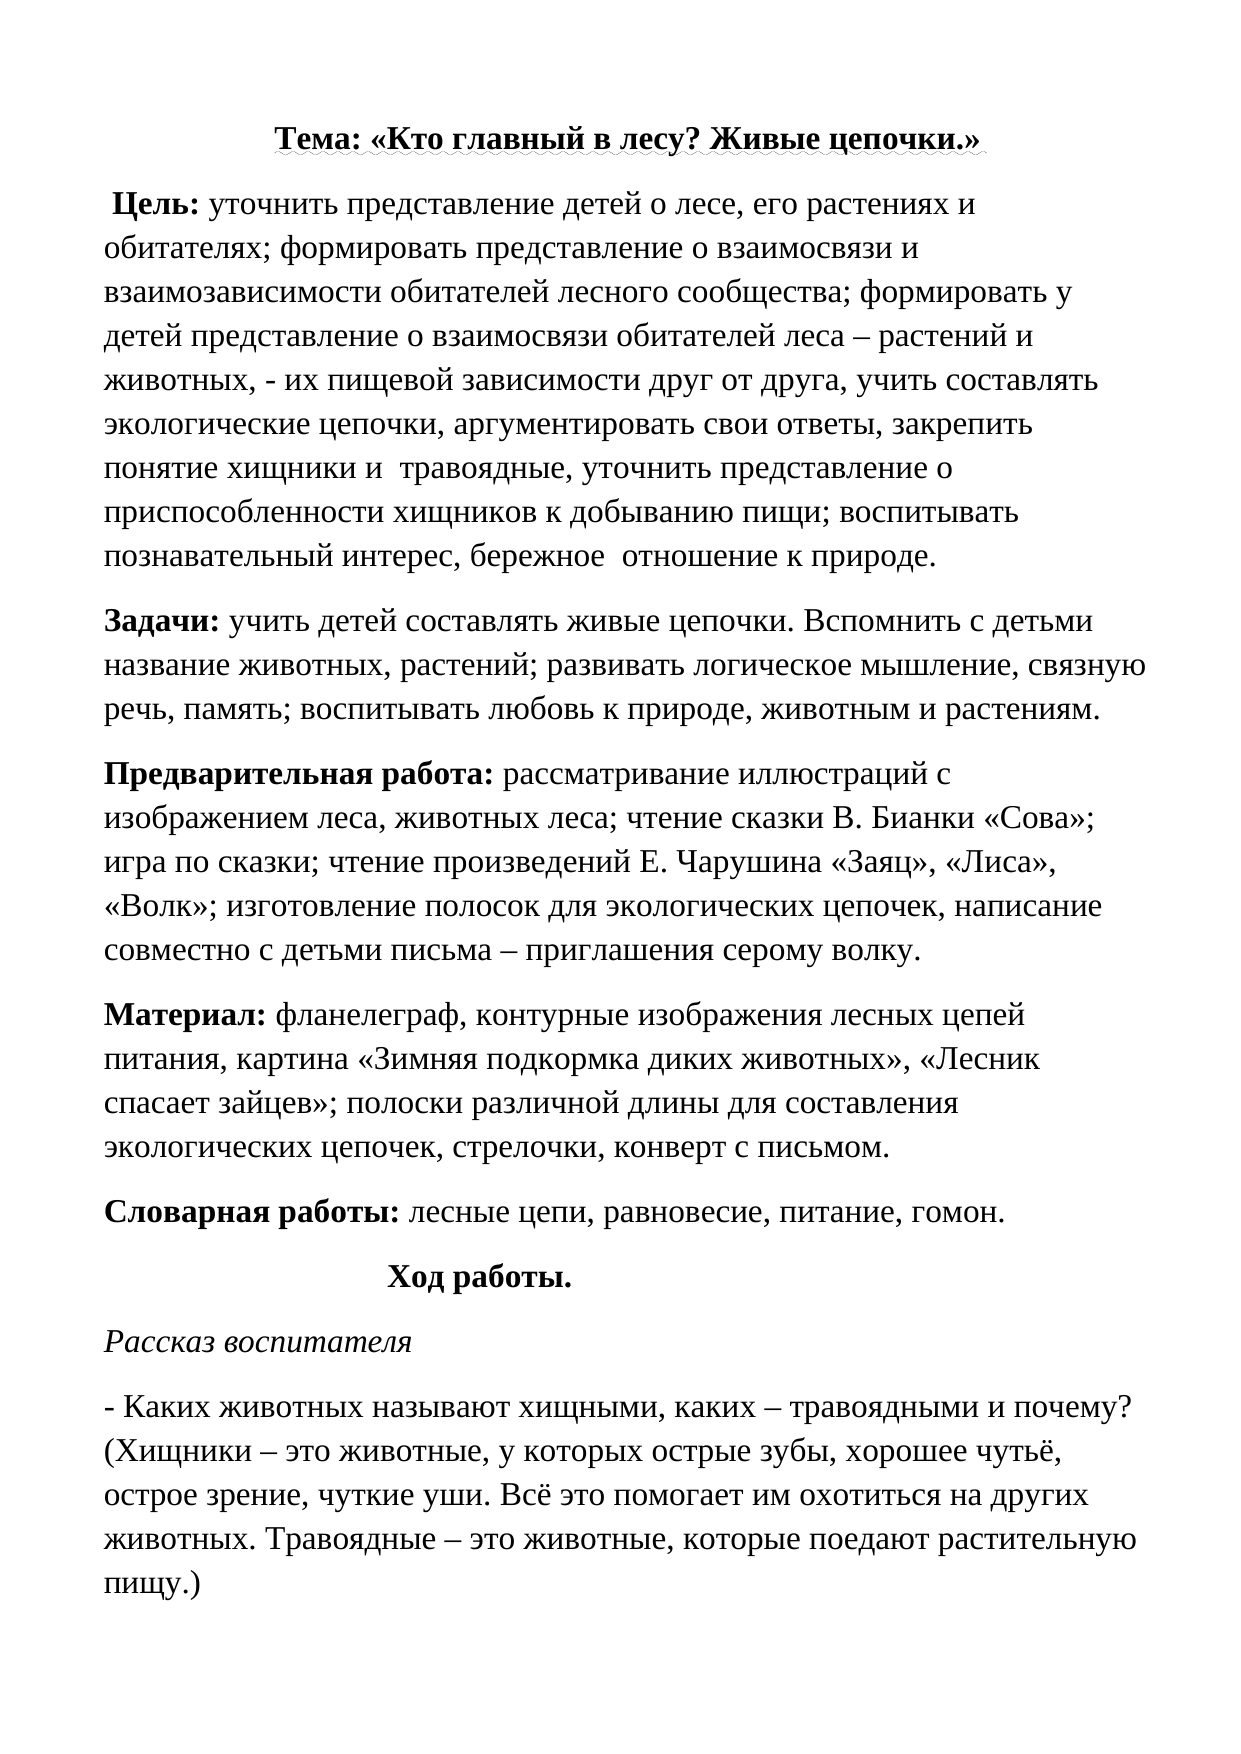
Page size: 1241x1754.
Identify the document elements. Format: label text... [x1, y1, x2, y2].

text Словарная работы: лесные цепи, равновесие, питание, гомон. [103, 1192, 1152, 1230]
text Цель: уточнить представление детей о лесе, его растениях и обитателях; формировать представление о взаимосвязи и взаимозависимости обитателей лесного сообщества; формировать у детей представление о взаимосвязи обитателей леса – растений и животных, - их пищевой зависимости друг от друга, учить составлять экологические цепочки, аргументировать свои ответы, закрепить понятие хищники и травоядные, уточнить представление о приспособленности хищников к добыванию пищи; воспитывать познавательный интерес, бережное отношение к природе. [103, 183, 1152, 574]
text Предварительная работа: рассматривание иллюстраций с изображением леса, животных леса; чтение сказки В. Бианки «Сова»; игра по сказки; чтение произведений Е. Чарушина «Заяц», «Лиса», «Волк»; изготовление полосок для экологических цепочек, написание совместно с детьми письма – приглашения серому волку. [103, 753, 1152, 968]
text - Каких животных называют хищными, каких – травоядными и почему? (Хищники – это животные, у которых острые зубы, хорошее чутьё, острое зрение, чуткие уши. Всё это помогает им охотиться на других животных. Травоядные – это животные, которые поедают растительную пищу.) [103, 1386, 1152, 1601]
text Задачи: учить детей составлять живые цепочки. Вспомнить с детьми название животных, растений; развивать логическое мышление, связную речь, память; воспитывать любовь к природе, животным и растениям. [103, 600, 1152, 727]
text Ход работы. [103, 1257, 1152, 1295]
text Материал: фланелеграф, контурные изображения лесных цепей питания, картина «Зимняя подкормка диких животных», «Лесник спасает зайцев»; полоски различной длины для составления экологических цепочек, стрелочки, конверт с письмом. [103, 994, 1152, 1165]
text Рассказ воспитателя [103, 1321, 1152, 1360]
text Тема: «Кто главный в лесу? Живые цепочки.» [103, 118, 1152, 156]
